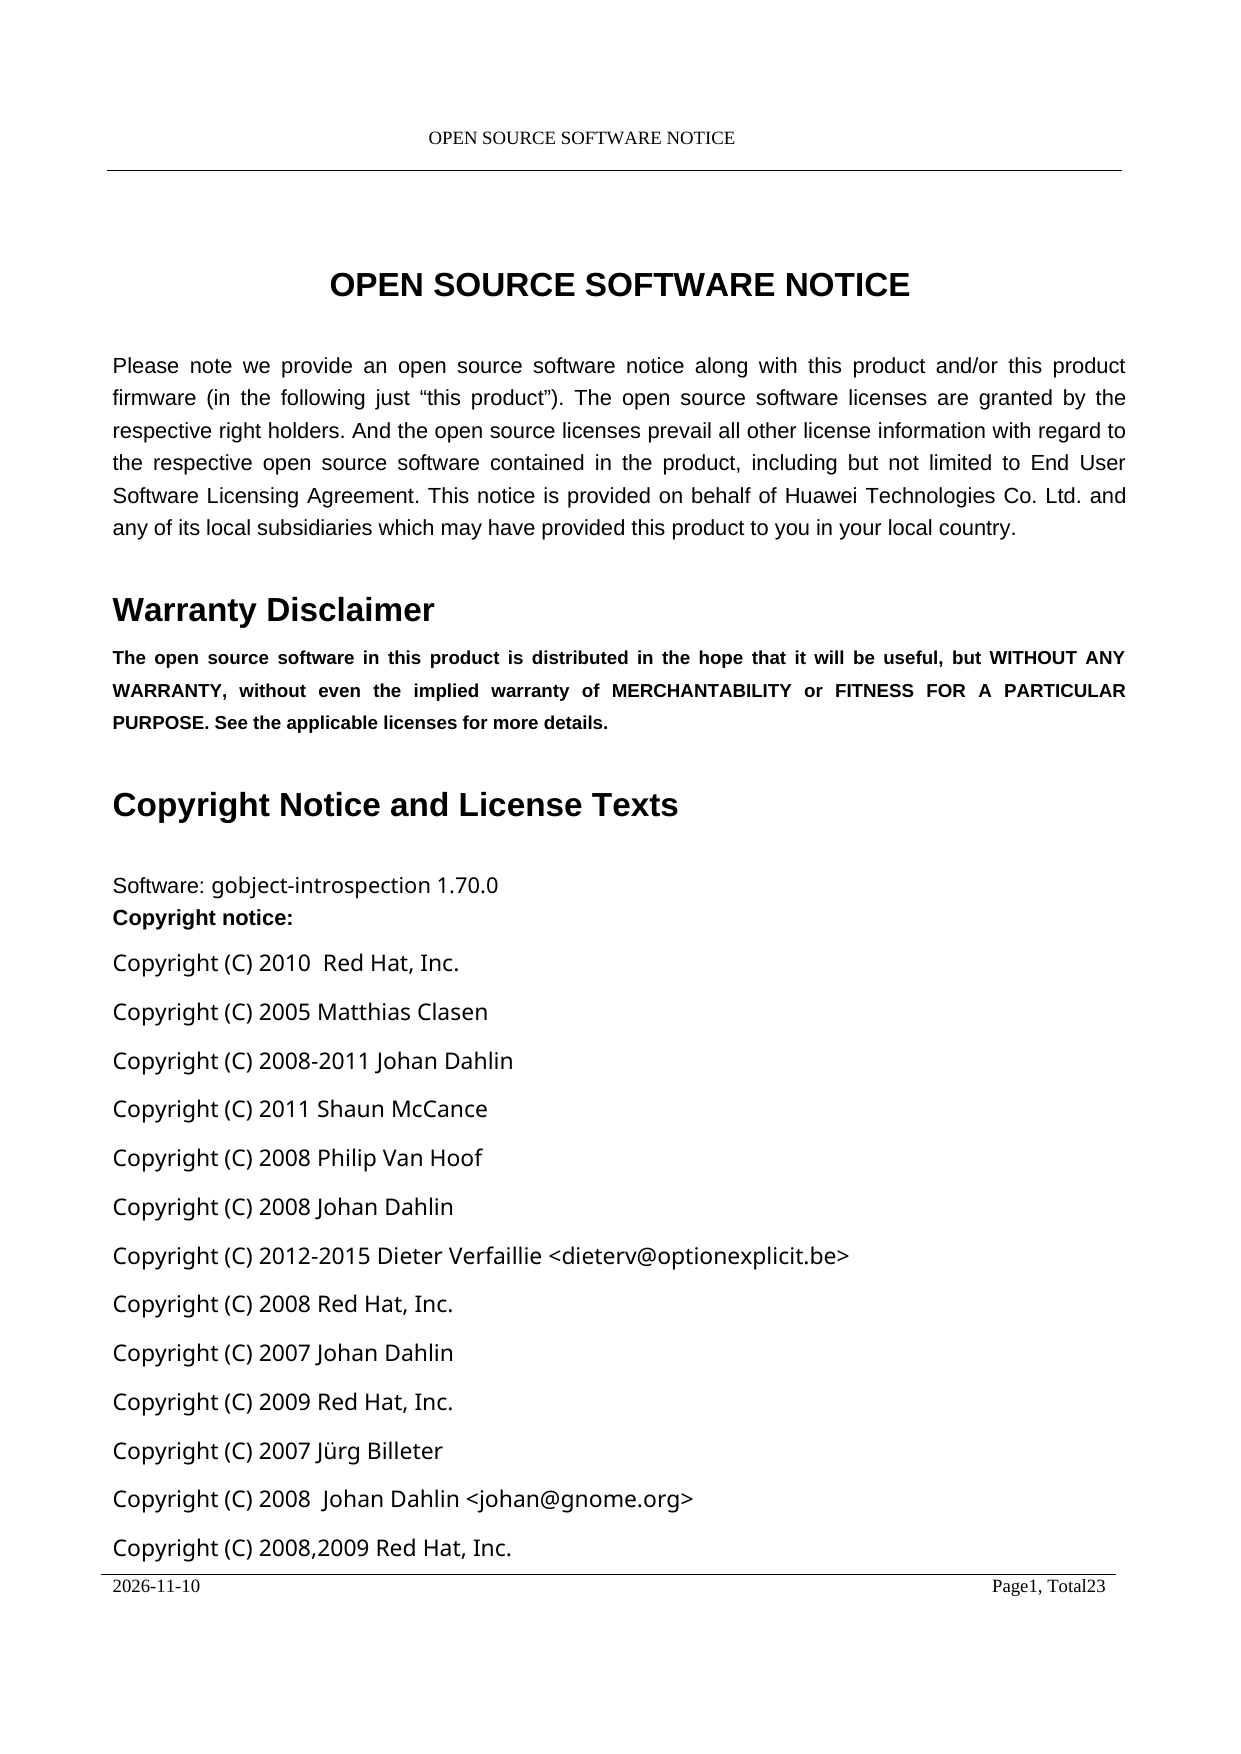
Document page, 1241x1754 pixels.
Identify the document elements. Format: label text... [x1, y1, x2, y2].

text Warranty Disclaimer [112, 576, 1128, 641]
text OPEN SOURCE SOFTWARE NOTICE [112, 251, 1128, 316]
text Copyright notice: [112, 901, 1128, 934]
text Copyright Notice and License Texts [112, 771, 1128, 836]
text Software: gobject-introspection 1.70.0 [112, 869, 1128, 901]
text Please note we provide an open source software notice along with this product and/or this product firmware (in the following just “this product”). The open source software licenses are granted by the respective right holders. And the open source licenses prevail all other license information with regard to the respective open source software contained in the product, including but not limited to End User Software Licensing Agreement. This notice is provided on behalf of Huawei Technologies Co. Ltd. and any of its local subsidiaries which may have provided this product to you in your local country. [112, 349, 1128, 544]
text The open source software in this product is distributed in the hope that it will be useful, but WITHOUT ANY WARRANTY, without even the implied warranty of MERCHANTABILITY or FITNESS FOR A PARTICULAR PURPOSE. See the applicable licenses for more details. [112, 641, 1128, 739]
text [112, 947, 1128, 1564]
